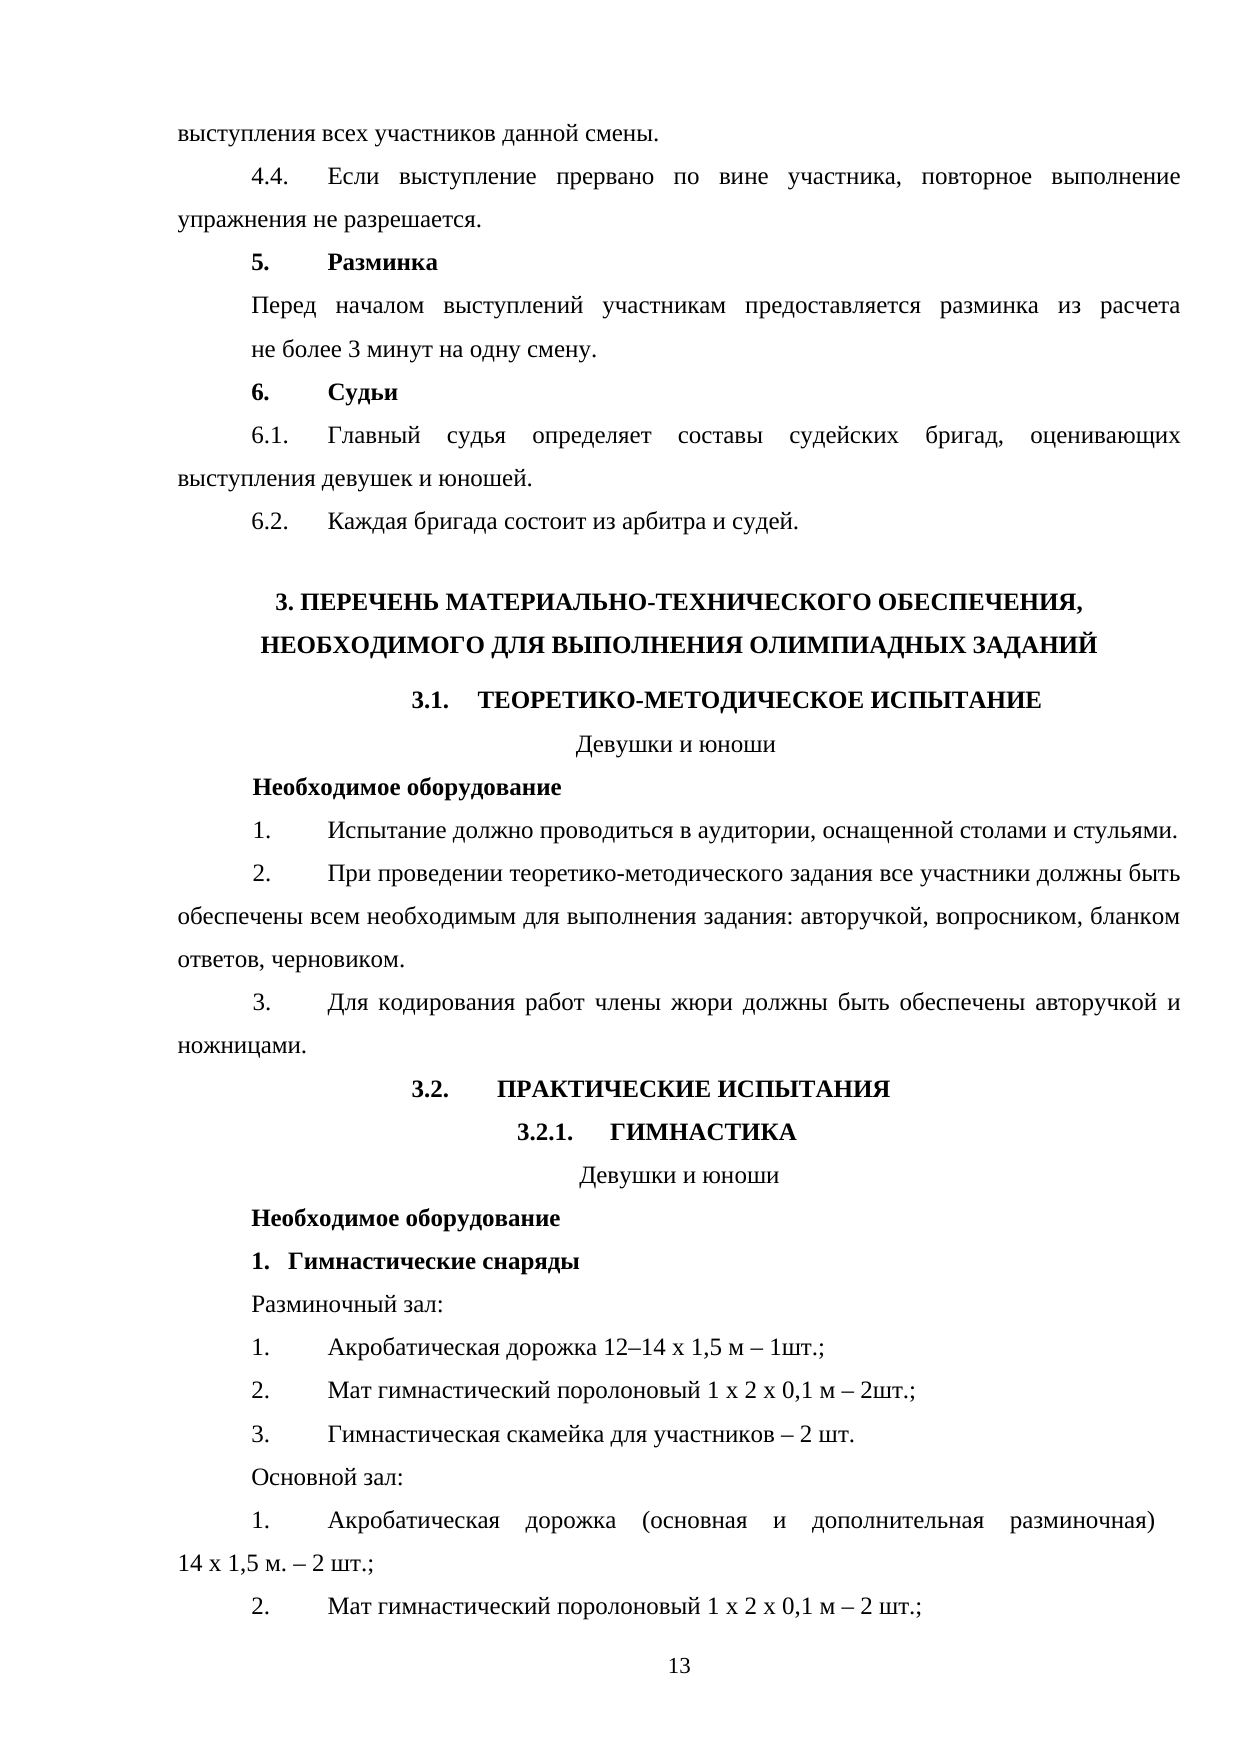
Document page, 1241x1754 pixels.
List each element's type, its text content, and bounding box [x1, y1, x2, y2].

text Основной зал: [177, 1462, 1181, 1491]
subtitle Необходимое оборудование [177, 1203, 1181, 1232]
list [177, 118, 1181, 147]
list Если выступление прервано по вине участника, повторное выполнение упражнения не разрешается. [177, 161, 1181, 233]
subtitle Судьи [177, 377, 1181, 406]
list Гимнастические снаряды [177, 1246, 1181, 1275]
list Для кодирования работ члены жюри должны быть обеспечены авторучкой и ножницами. [177, 987, 1181, 1059]
text Девушки и юноши [177, 1160, 1181, 1189]
text Необходимое оборудование [177, 772, 1181, 801]
text 3. ПЕРЕЧЕНЬ МАТЕРИАЛЬНО-ТЕХНИЧЕСКОГО ОБЕСПЕЧЕНИЯ, НЕОБХОДИМОГО ДЛЯ ВЫПОЛНЕНИЯ ОЛИМПИАДНЫХ ЗАДАНИЙ [177, 587, 1181, 659]
list Мат гимнастический поролоновый 1 х 2 х 0,1 м – 2 шт.; [177, 1591, 1181, 1620]
subtitle ГИМНАСТИКА [517, 1117, 1181, 1146]
list Каждая бригада состоит из арбитра и судей. [177, 506, 1181, 535]
list Гимнастическая скамейка для участников – 2 шт. [177, 1419, 1181, 1447]
text Девушки и юноши [464, 729, 888, 757]
text Перед началом выступлений участникам предоставляется разминка из расчета не более 3 минут на одну смену. [251, 291, 1181, 362]
list Испытание должно проводиться в аудитории, оснащенной столами и стульями. [177, 815, 1181, 844]
subtitle ТЕОРЕТИКО-МЕТОДИЧЕСКОЕ ИСПЫТАНИЕ [411, 686, 1174, 714]
list Акробатическая дорожка 12–14 х 1,5 м – 1шт.; [177, 1332, 1181, 1361]
subtitle Разминка [177, 247, 1181, 276]
subtitle ПРАКТИЧЕСКИЕ ИСПЫТАНИЯ [411, 1074, 1181, 1102]
text Разминочный зал: [177, 1289, 1181, 1318]
list При проведении теоретико-методического задания все участники должны быть обеспечены всем необходимым для выполнения задания: авторучкой, вопросником, бланком ответов, черновиком. [177, 858, 1181, 973]
list Акробатическая дорожка (основная и дополнительная разминочная) 14 х 1,5 м. – 2 шт.; [177, 1505, 1181, 1577]
list Мат гимнастический поролоновый 1 х 2 х 0,1 м – 2шт.; [177, 1376, 1181, 1404]
list Главный судья определяет составы судейских бригад, оценивающих выступления девушек и юношей. [177, 420, 1181, 492]
